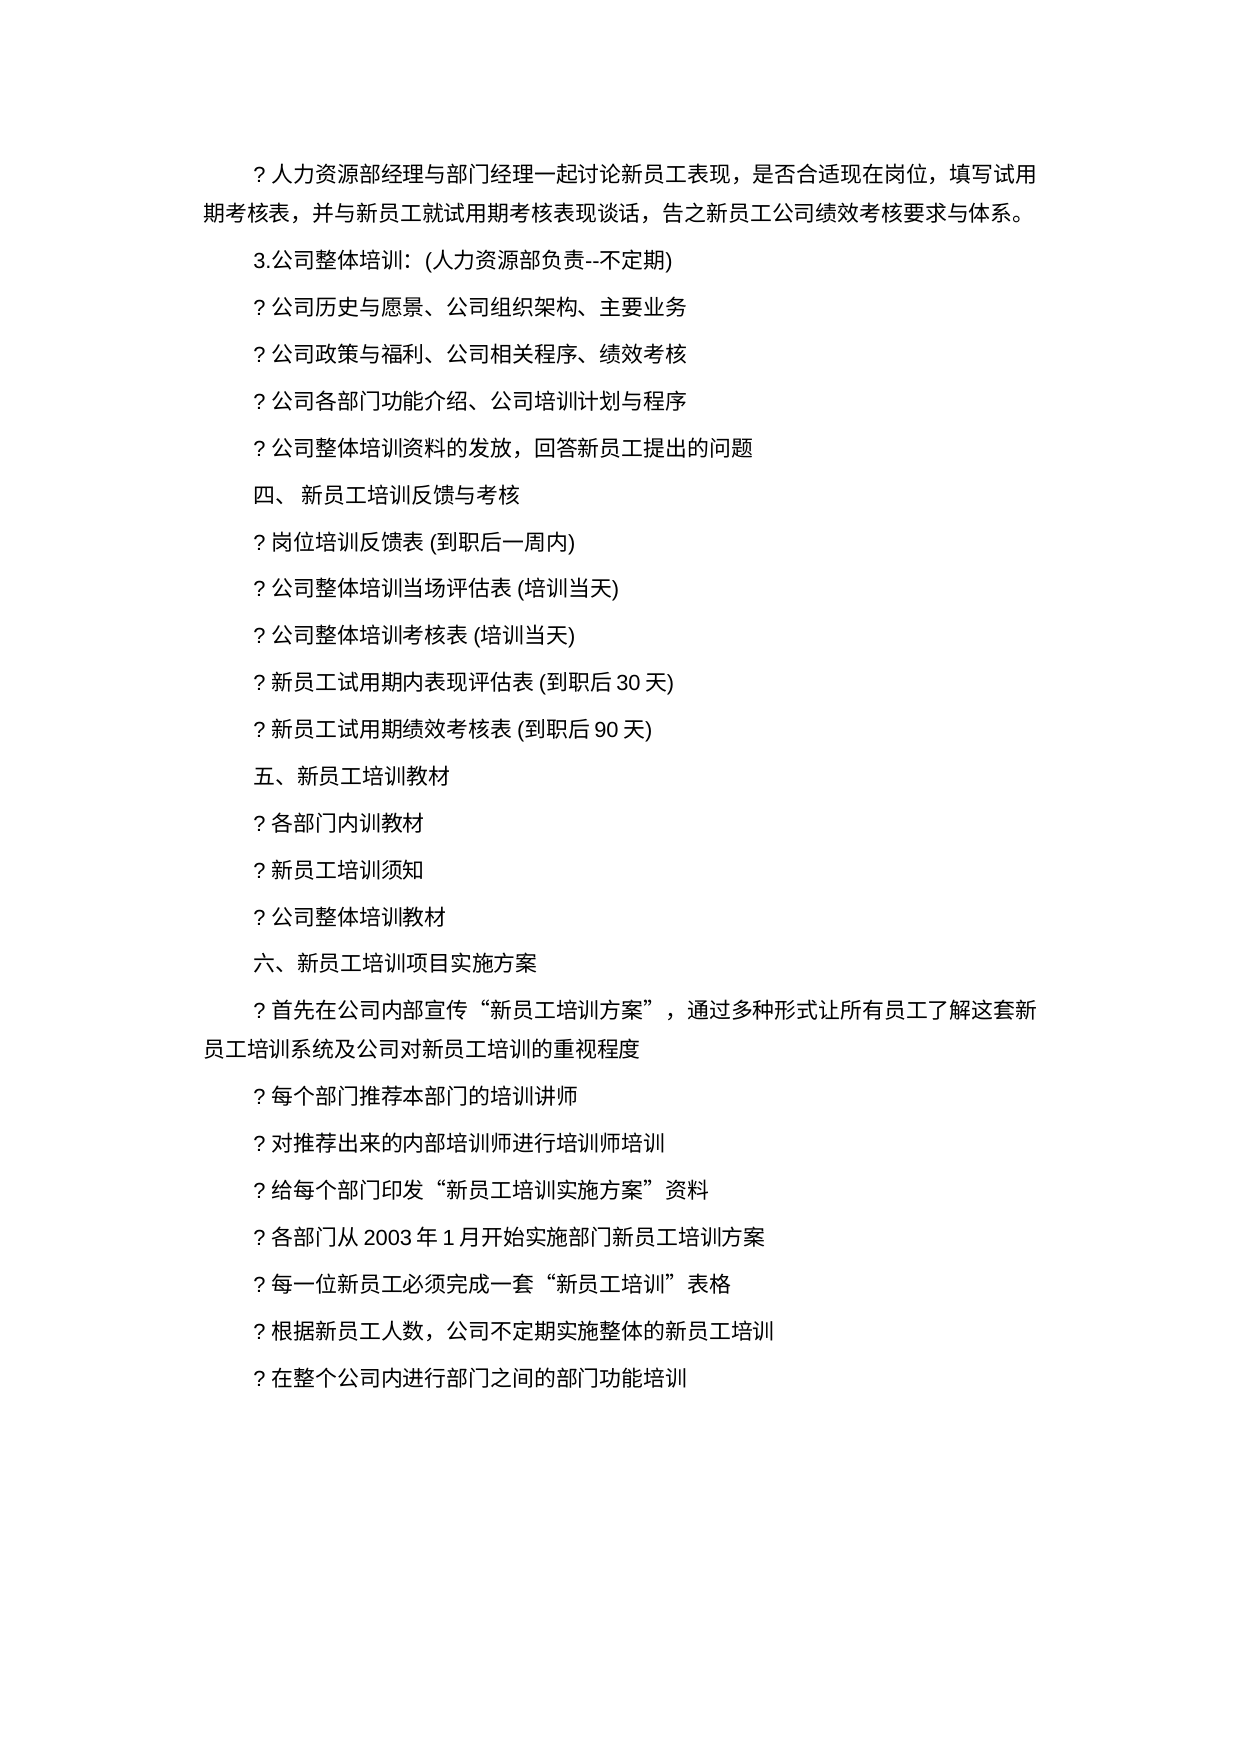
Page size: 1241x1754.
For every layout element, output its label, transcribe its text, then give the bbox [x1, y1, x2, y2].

text 四、 新员工培训反馈与考核 [203, 470, 1037, 509]
text ? 每一位新员工必须完成一套“新员工培训”表格 [203, 1259, 1037, 1298]
text ? 新员工试用期内表现评估表 (到职后30天) [203, 658, 1037, 697]
text ? 公司历史与愿景、公司组织架构、主要业务 [203, 283, 1037, 322]
text ? 在整个公司内进行部门之间的部门功能培训 [203, 1353, 1037, 1392]
text 3.公司整体培训：(人力资源部负责--不定期) [203, 236, 1037, 275]
text ? 每个部门推荐本部门的培训讲师 [203, 1072, 1037, 1111]
text ? 新员工培训须知 [203, 845, 1037, 884]
text ? 新员工试用期绩效考核表 (到职后90天) [203, 705, 1037, 744]
text ? 公司整体培训考核表 (培训当天) [203, 611, 1037, 650]
text ? 公司整体培训资料的发放，回答新员工提出的问题 [203, 423, 1037, 462]
text 五、新员工培训教材 [203, 752, 1037, 791]
text ? 公司整体培训教材 [203, 892, 1037, 931]
text ? 公司各部门功能介绍、公司培训计划与程序 [203, 377, 1037, 416]
text ? 根据新员工人数，公司不定期实施整体的新员工培训 [203, 1306, 1037, 1345]
text ? 首先在公司内部宣传“新员工培训方案”，通过多种形式让所有员工了解这套新员工培训系统及公司对新员工培训的重视程度 [203, 986, 1037, 1064]
text ? 公司整体培训当场评估表 (培训当天) [203, 564, 1037, 603]
text ? 人力资源部经理与部门经理一起讨论新员工表现，是否合适现在岗位，填写试用期考核表，并与新员工就试用期考核表现谈话，告之新员工公司绩效考核要求与体系。 [203, 150, 1037, 228]
text ? 对推荐出来的内部培训师进行培训师培训 [203, 1119, 1037, 1158]
text ? 给每个部门印发“新员工培训实施方案”资料 [203, 1166, 1037, 1205]
text 六、新员工培训项目实施方案 [203, 939, 1037, 978]
text ? 公司政策与福利、公司相关程序、绩效考核 [203, 330, 1037, 369]
text ? 岗位培训反馈表 (到职后一周内) [203, 517, 1037, 556]
text ? 各部门内训教材 [203, 798, 1037, 837]
text ? 各部门从2003年1月开始实施部门新员工培训方案 [203, 1212, 1037, 1252]
